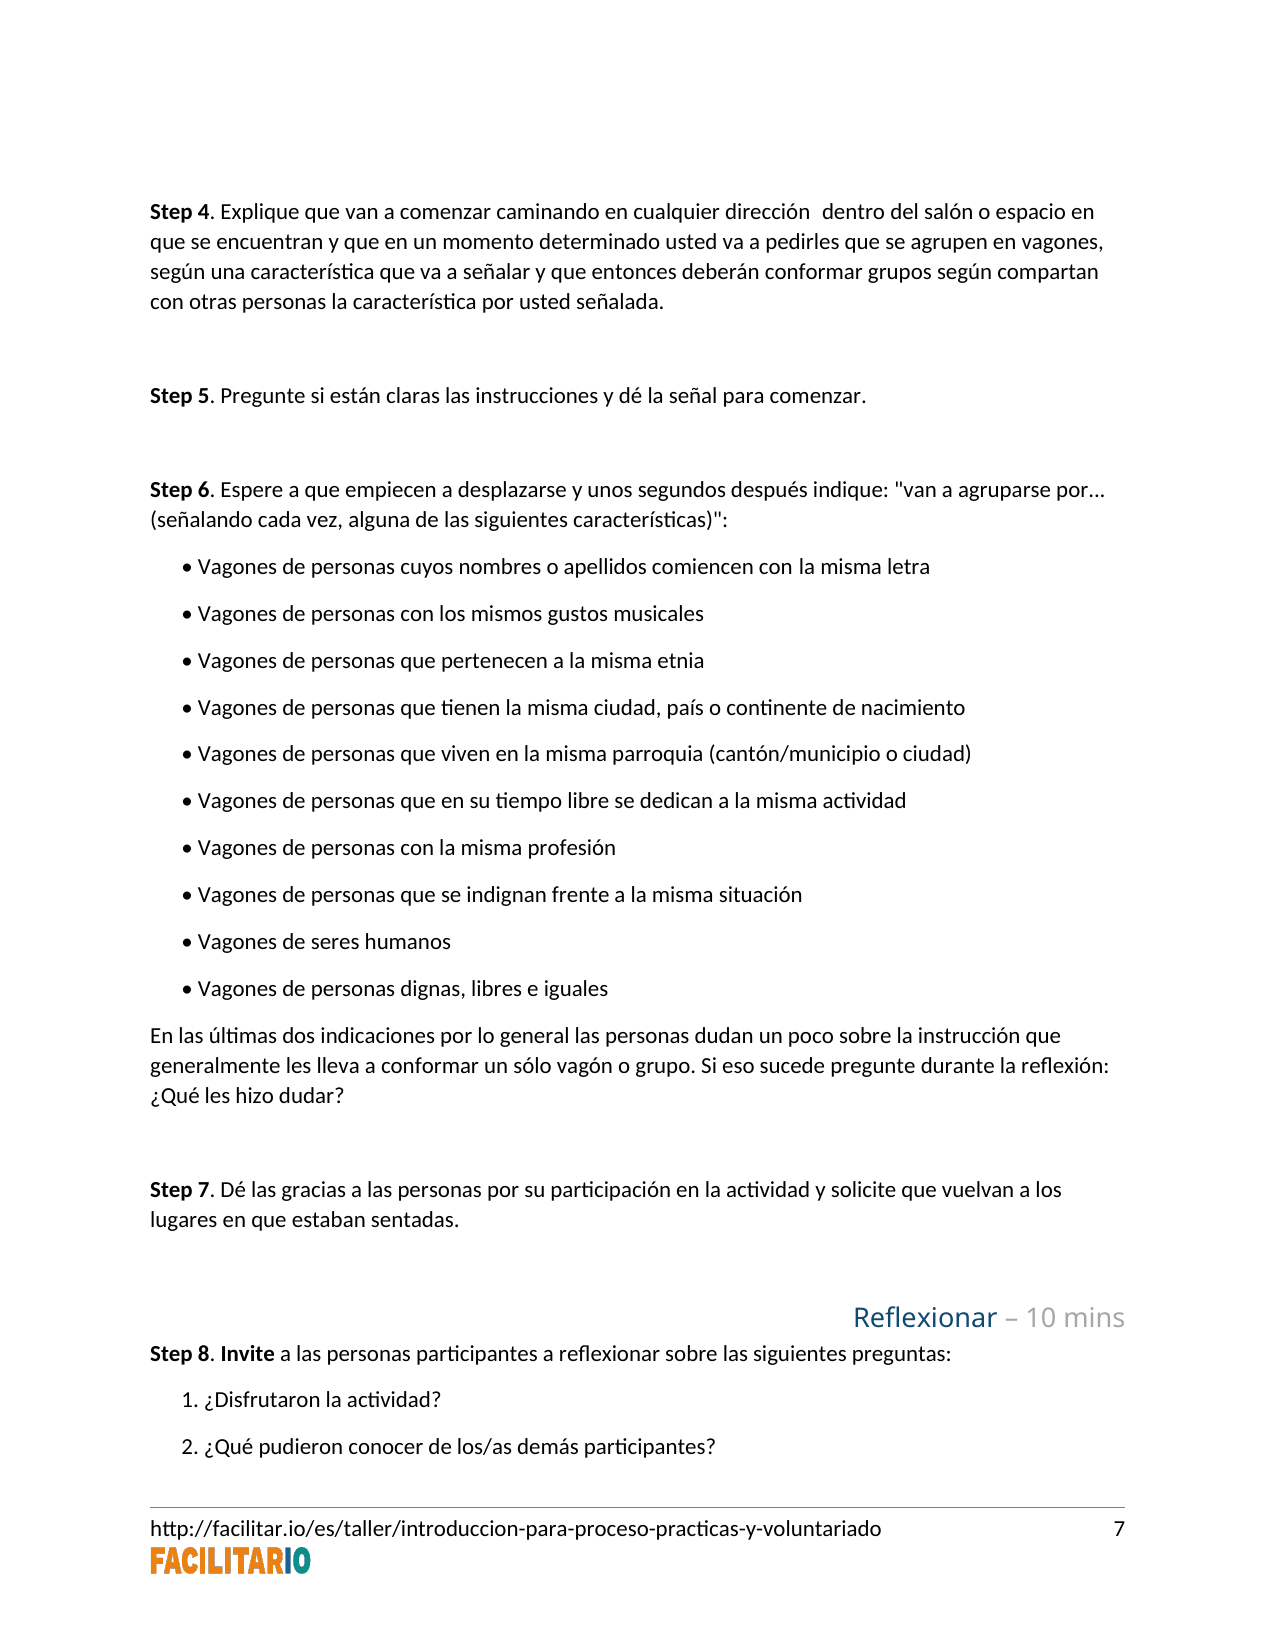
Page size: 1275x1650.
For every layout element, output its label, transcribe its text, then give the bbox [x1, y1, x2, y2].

text 1. ¿Disfrutaron la actividad? [150, 1386, 1125, 1414]
text • Vagones de seres humanos [150, 927, 1125, 955]
text Step 8. Invite a las personas participantes a reflexionar sobre las siguientes preguntas: [150, 1339, 1125, 1367]
text • Vagones de personas que viven en la misma parroquia (cantón/municipio o ciudad) [150, 739, 1125, 768]
text 2. ¿Qué pudieron conocer de los/as demás participantes? [150, 1432, 1125, 1461]
picture [145, 1544, 315, 1576]
text Step 7. Dé las gracias a las personas por su participación en la actividad y solicite que vuelvan a los lugares en que estaban sentadas. [150, 1175, 1125, 1233]
text Step 6. Espere a que empiecen a desplazarse y unos segundos después indique: "van a agruparse por... (señalando cada vez, alguna de las siguientes características)": [150, 475, 1125, 533]
text • Vagones de personas que se indignan frente a la misma situación [150, 880, 1125, 908]
text • Vagones de personas cuyos nombres o apellidos comiencen con la misma letra [150, 552, 1125, 580]
text Step 4. Explique que van a comenzar caminando en cualquier dirección dentro del salón o espacio en que se encuentran y que en un momento determinado usted va a pedirles que se agrupen en vagones, según una característica que va a señalar y que entonces deberán conformar grupos según compartan con otras personas la característica por usted señalada. [150, 197, 1125, 316]
text • Vagones de personas que tienen la misma ciudad, país o continente de nacimiento [150, 693, 1125, 721]
text En las últimas dos indicaciones por lo general las personas dudan un poco sobre la instrucción que generalmente les lleva a conformar un sólo vagón o grupo. Si eso sucede pregunte durante la reflexión: ¿Qué les hizo dudar? [150, 1021, 1125, 1109]
text Step 5. Pregunte si están claras las instrucciones y dé la señal para comenzar. [150, 381, 1125, 409]
text • Vagones de personas que pertenecen a la misma etnia [150, 646, 1125, 674]
subtitle Reflexionar – 10 mins [150, 1299, 1125, 1336]
text • Vagones de personas que en su tiempo libre se dedican a la misma actividad [150, 786, 1125, 814]
text • Vagones de personas con los mismos gustos musicales [150, 599, 1125, 627]
text • Vagones de personas con la misma profesión [150, 833, 1125, 861]
text • Vagones de personas dignas, libres e iguales [150, 974, 1125, 1002]
